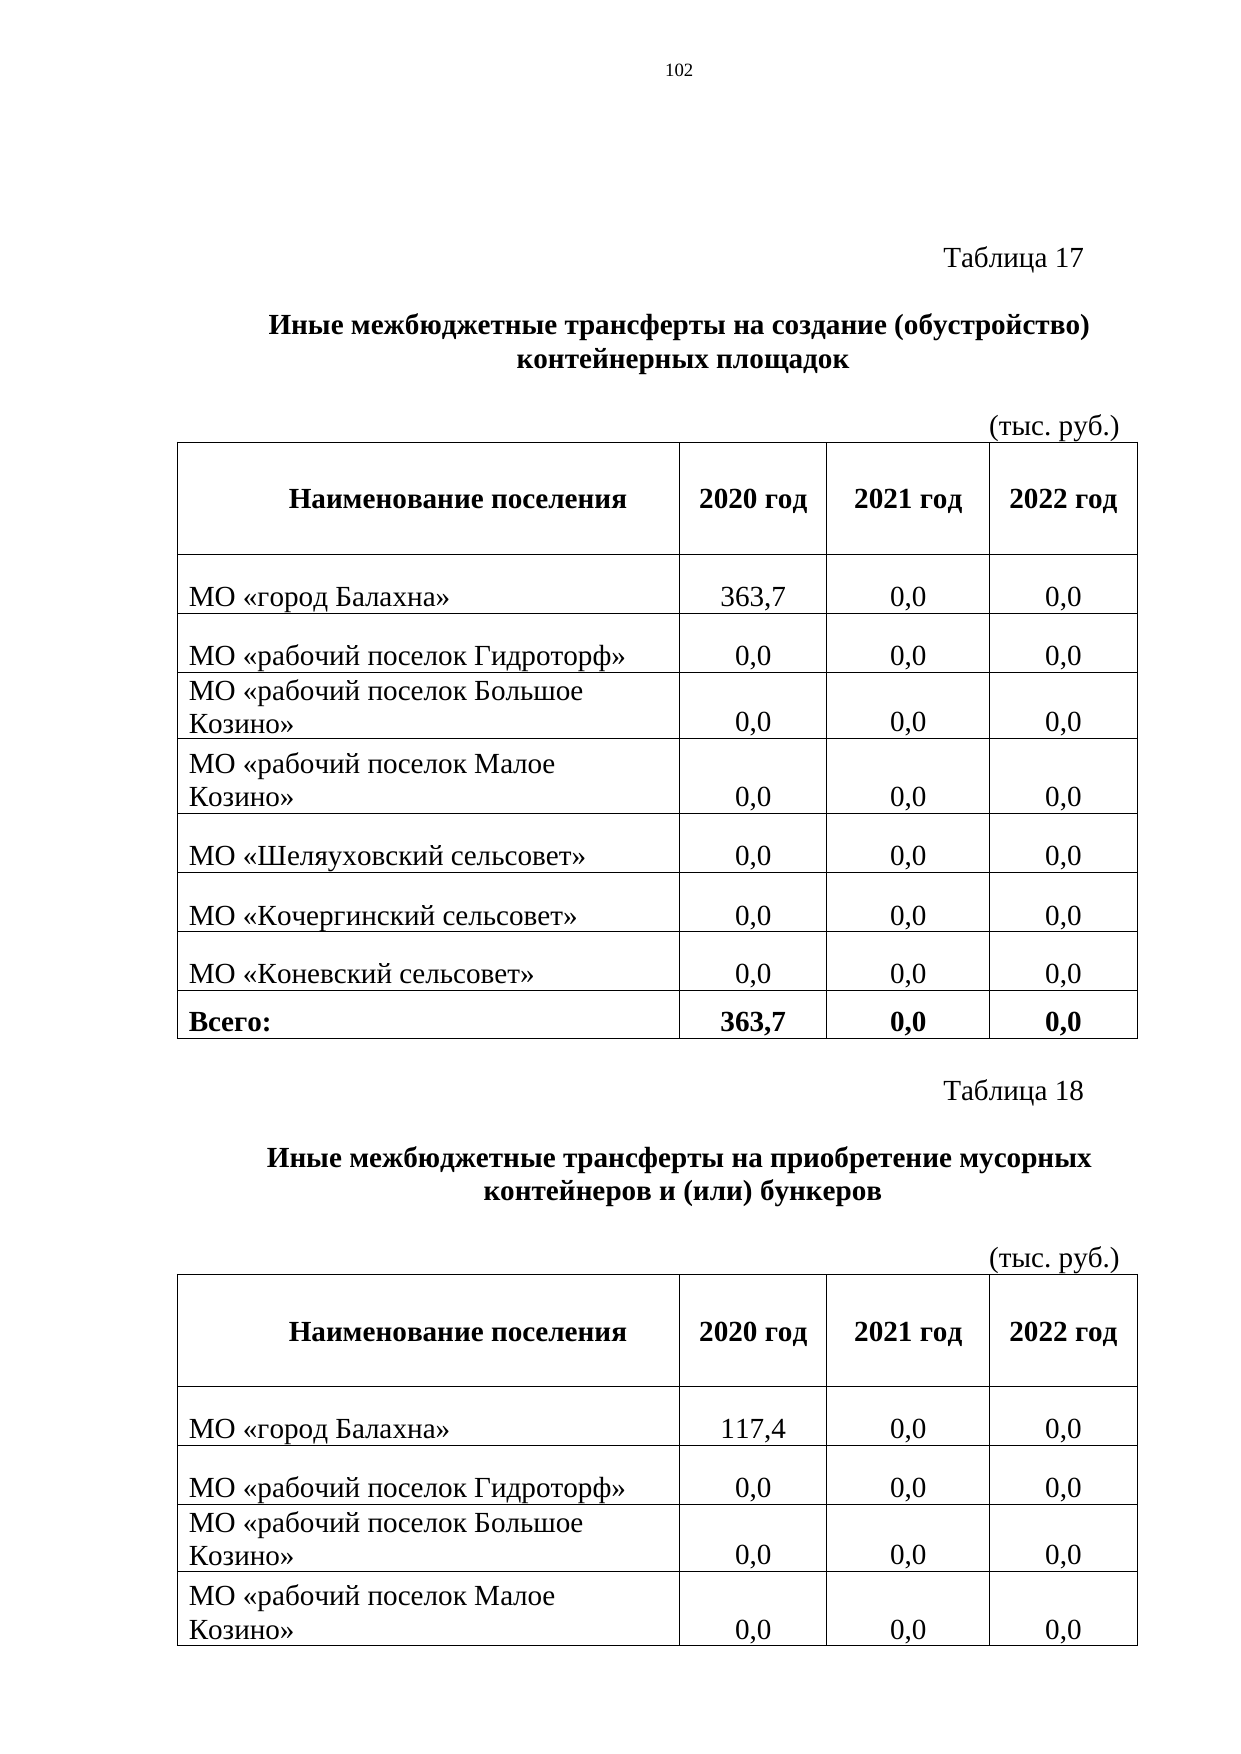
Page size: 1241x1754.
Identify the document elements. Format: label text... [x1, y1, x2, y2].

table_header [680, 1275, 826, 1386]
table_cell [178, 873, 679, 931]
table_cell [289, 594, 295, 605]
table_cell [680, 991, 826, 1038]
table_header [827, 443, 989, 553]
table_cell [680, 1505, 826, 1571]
text Таблица 18 [943, 1073, 1181, 1106]
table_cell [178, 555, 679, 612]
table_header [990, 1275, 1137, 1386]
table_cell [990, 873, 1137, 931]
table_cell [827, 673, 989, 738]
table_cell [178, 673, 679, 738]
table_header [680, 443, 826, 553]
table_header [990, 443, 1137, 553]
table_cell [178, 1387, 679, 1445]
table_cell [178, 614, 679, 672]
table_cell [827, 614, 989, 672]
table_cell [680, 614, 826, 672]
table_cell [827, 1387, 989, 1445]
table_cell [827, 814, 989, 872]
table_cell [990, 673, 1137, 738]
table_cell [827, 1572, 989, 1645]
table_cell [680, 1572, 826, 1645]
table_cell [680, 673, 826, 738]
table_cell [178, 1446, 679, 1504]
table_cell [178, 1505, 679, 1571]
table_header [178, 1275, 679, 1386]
text контейнеров и (или) бункеров [118, 1173, 1181, 1207]
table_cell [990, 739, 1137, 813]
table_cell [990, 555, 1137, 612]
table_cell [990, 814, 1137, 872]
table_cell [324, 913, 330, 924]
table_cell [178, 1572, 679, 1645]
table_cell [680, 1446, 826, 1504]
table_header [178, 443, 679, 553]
text Иные межбюджетные трансферты на приобретение мусорных [118, 1140, 1181, 1173]
text контейнерных площадок [118, 341, 1181, 374]
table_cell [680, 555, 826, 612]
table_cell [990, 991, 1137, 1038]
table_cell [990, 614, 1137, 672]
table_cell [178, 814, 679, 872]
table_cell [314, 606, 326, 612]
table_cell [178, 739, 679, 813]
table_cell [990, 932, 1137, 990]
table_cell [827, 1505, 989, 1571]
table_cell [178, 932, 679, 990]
text (тыс. руб.) [868, 408, 1181, 442]
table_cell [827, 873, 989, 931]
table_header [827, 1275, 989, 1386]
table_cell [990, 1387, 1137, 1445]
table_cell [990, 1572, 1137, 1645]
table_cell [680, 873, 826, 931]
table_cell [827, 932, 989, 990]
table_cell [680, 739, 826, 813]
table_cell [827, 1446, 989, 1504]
text (тыс. руб.) [868, 1240, 1181, 1274]
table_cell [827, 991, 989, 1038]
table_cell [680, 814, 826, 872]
text Таблица 17 [943, 240, 1181, 274]
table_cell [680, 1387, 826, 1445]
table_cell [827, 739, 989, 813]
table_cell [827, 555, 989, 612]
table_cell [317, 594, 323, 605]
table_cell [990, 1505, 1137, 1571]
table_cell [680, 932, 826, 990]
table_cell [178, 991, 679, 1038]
text Иные межбюджетные трансферты на создание (обустройство) [118, 307, 1181, 341]
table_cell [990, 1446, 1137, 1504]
